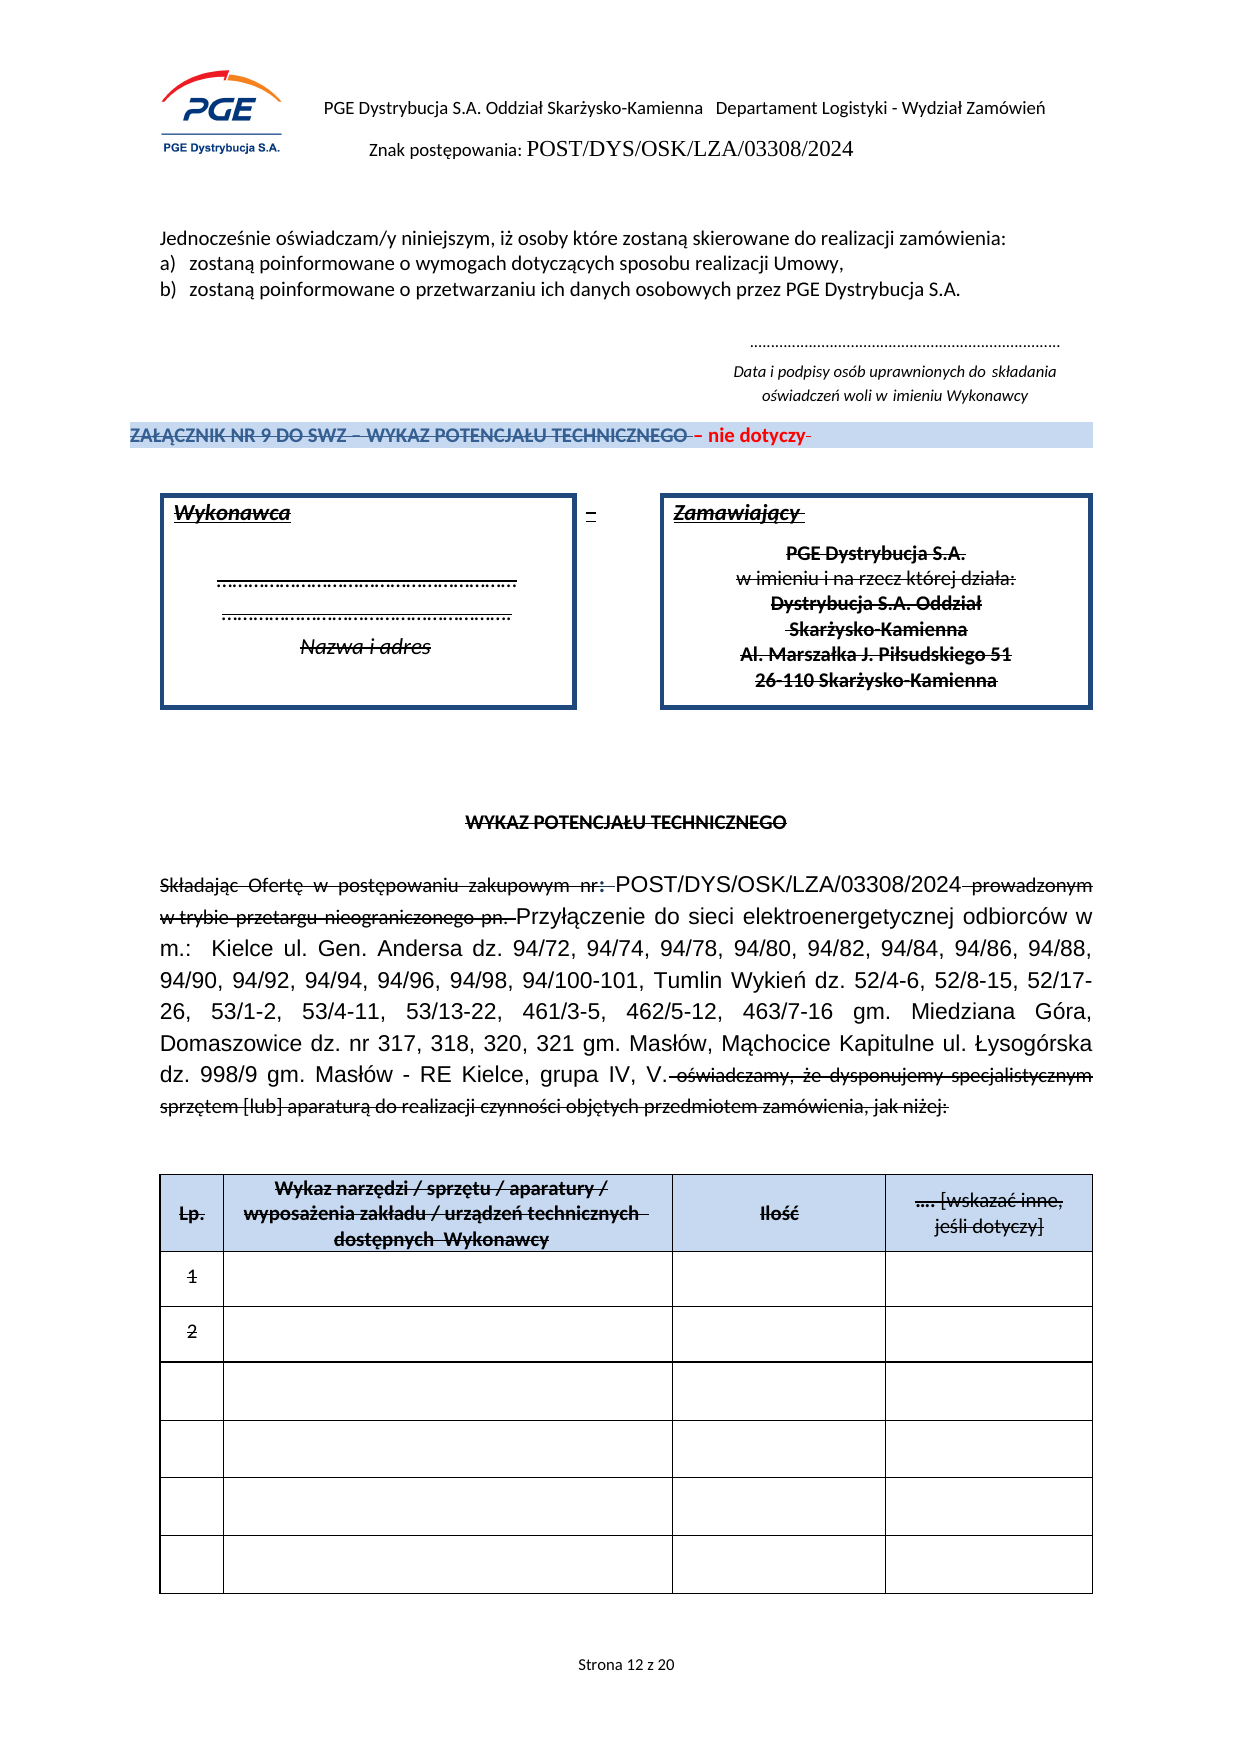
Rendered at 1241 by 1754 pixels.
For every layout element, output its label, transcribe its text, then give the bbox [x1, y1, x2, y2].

table_cell [886, 1307, 1092, 1361]
table_cell [886, 1478, 1092, 1534]
table_cell [886, 1536, 1092, 1593]
table_cell [673, 1307, 885, 1361]
table_cell [673, 1252, 885, 1306]
table_cell [224, 1478, 672, 1534]
table_cell [886, 1363, 1092, 1420]
table_cell [673, 1536, 885, 1593]
text WYKAZ POTENCJAŁU TECHNICZNEGO [159, 809, 1093, 835]
table_cell [224, 1252, 672, 1306]
subtitle ZAŁĄCZNIK NR 9 DO SWZ – WYKAZ POTENCJAŁU TECHNICZNEGO – nie dotyczy [130, 422, 1093, 448]
table_cell [886, 1252, 1092, 1306]
table_cell [886, 1421, 1092, 1477]
picture [159, 68, 283, 156]
table_cell [161, 1478, 223, 1534]
table_cell [673, 1421, 885, 1477]
table_cell 2 [161, 1307, 223, 1361]
table_header Zamawiający PGE Dystrybucja S.A. w imieniu i na rzecz której działa: Dystrybucja S.A. Oddział Skarżysko-Kamienna Al. Marszałka J. Piłsudskiego 51 26-110 Skarżysko-Kamienna [664, 498, 1088, 705]
table_header [577, 493, 660, 705]
text Składając Ofertę w postępowaniu zakupowym nr: prowadzonym w trybie przetargu nieograniczonego pn. oświadczamy, że dysponujemy specjalistycznym sprzętem [lub] aparaturą do realizacji czynności objętych przedmiotem zamówienia, jak niżej: [159, 870, 1093, 1118]
text Data i podpisy osób uprawnionych do składania [706, 361, 1086, 381]
list zostaną poinformowane o wymogach dotyczących sposobu realizacji Umowy, [159, 250, 1093, 276]
table_cell [224, 1421, 672, 1477]
text oświadczeń woli w imieniu Wykonawcy [706, 385, 1086, 406]
table_header Wykonawca ………………………………………………… ………………………………………………. Nazwa i adres [164, 498, 572, 705]
table_cell 1 [161, 1252, 223, 1306]
table_cell [161, 1363, 223, 1420]
table_cell [224, 1307, 672, 1361]
table_cell [673, 1363, 885, 1420]
table_header …. [wskazać inne, jeśli dotyczy] [886, 1175, 1092, 1251]
table_header Ilość [673, 1175, 885, 1251]
table_cell [224, 1363, 672, 1420]
table_cell [161, 1421, 223, 1477]
list zostaną poinformowane o przetwarzaniu ich danych osobowych przez PGE Dystrybucja S.A. [159, 276, 1093, 301]
text Jednocześnie oświadczam/y niniejszym, iż osoby które zostaną skierowane do realizacji zamówienia: [159, 225, 1093, 250]
table_cell [673, 1478, 885, 1534]
text .......................................................................... [648, 301, 1196, 353]
table_header Wykaz narzędzi / sprzętu / aparatury / wyposażenia zakładu / urządzeń technicznych dostępnych Wykonawcy [224, 1175, 672, 1251]
table_header Lp. [161, 1175, 223, 1251]
table_cell [161, 1536, 223, 1593]
table_cell [224, 1536, 672, 1593]
